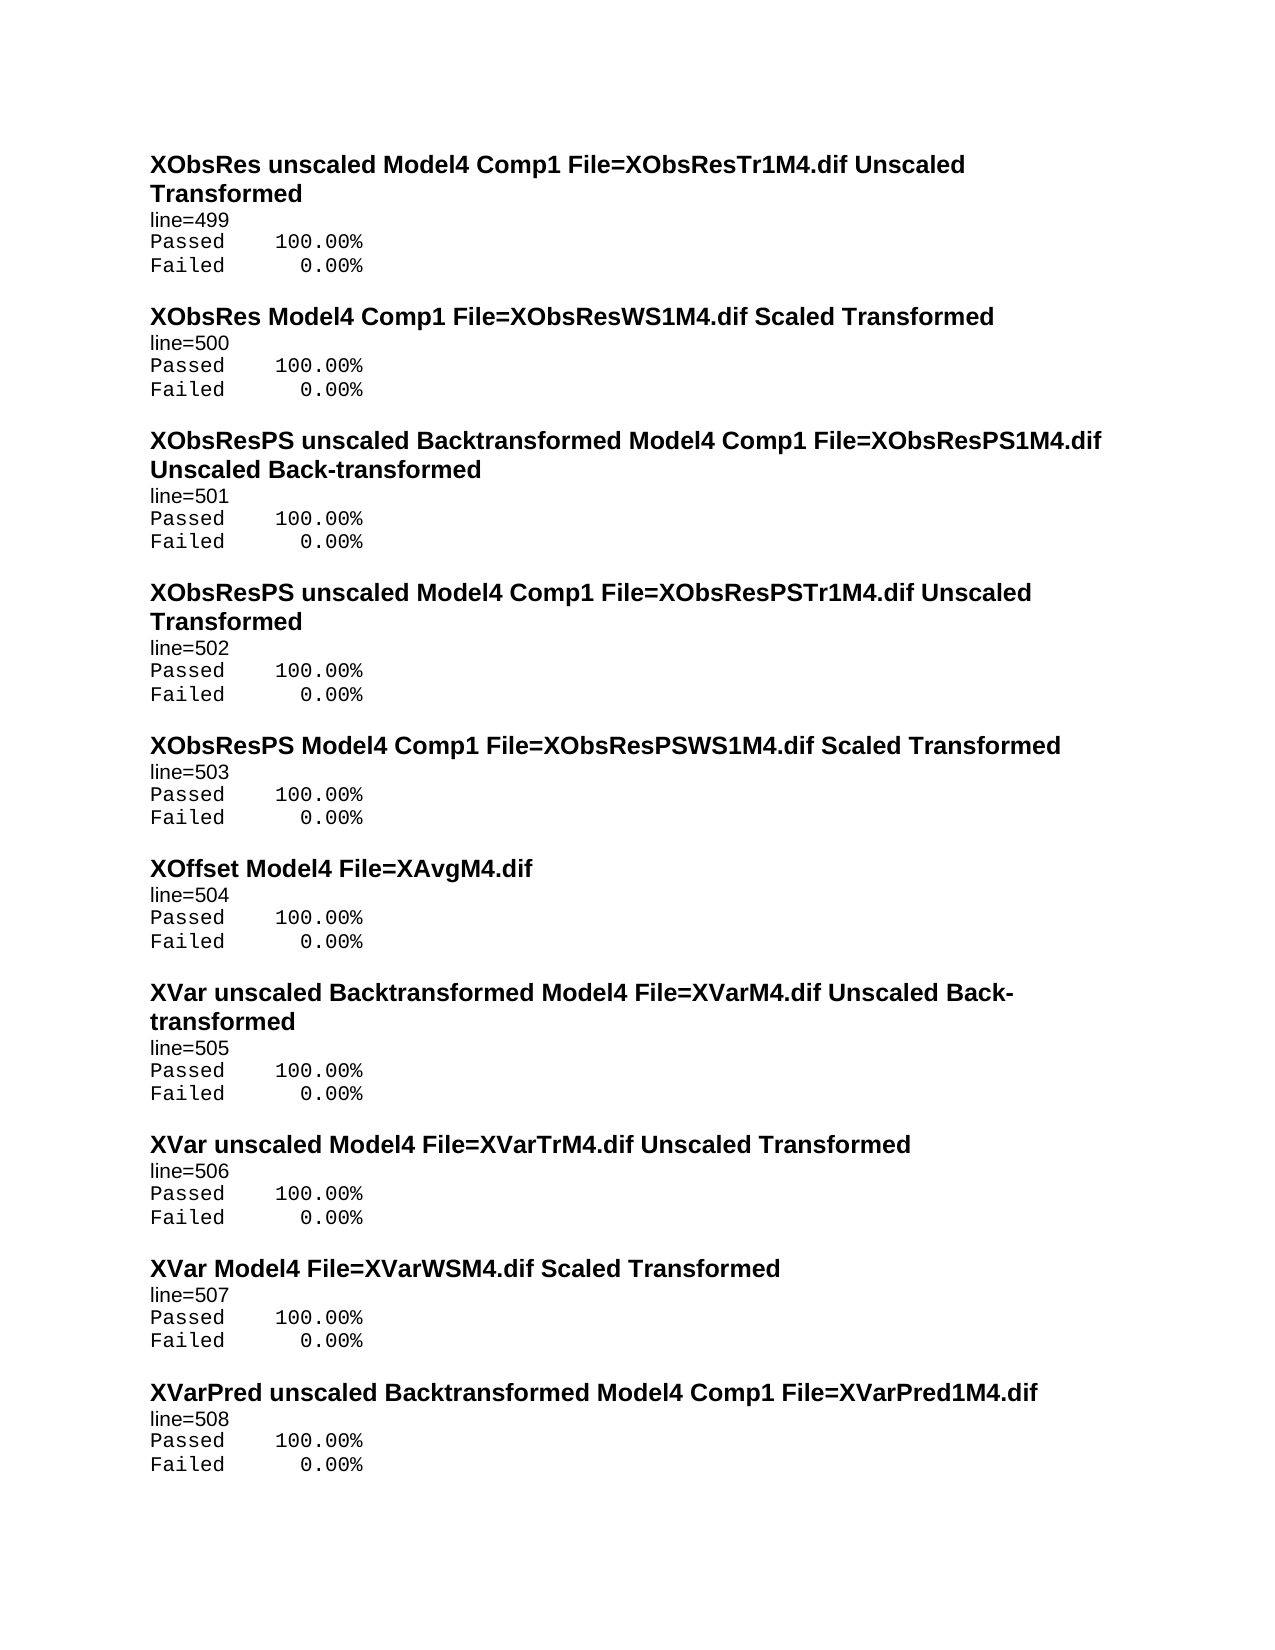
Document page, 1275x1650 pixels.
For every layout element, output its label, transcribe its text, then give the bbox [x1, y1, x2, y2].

text XObsResPS Model4 Comp1 File=XObsResPSWS1M4.dif Scaled Transformed [150, 731, 1125, 759]
text Failed 0.00% [150, 1083, 1125, 1107]
text Failed 0.00% [150, 1207, 1125, 1231]
text line=508 [150, 1407, 1125, 1431]
text Passed 100.00% [150, 231, 1125, 255]
text Passed 100.00% [150, 1307, 1125, 1331]
text Passed 100.00% [150, 1183, 1125, 1207]
text XObsRes Model4 Comp1 File=XObsResWS1M4.dif Scaled Transformed [150, 302, 1125, 331]
text Passed 100.00% [150, 355, 1125, 379]
text line=503 [150, 759, 1125, 783]
text Passed 100.00% [150, 660, 1125, 683]
text line=499 [150, 207, 1125, 231]
text Passed 100.00% [150, 507, 1125, 531]
text Failed 0.00% [150, 807, 1125, 831]
text line=506 [150, 1159, 1125, 1183]
text Failed 0.00% [150, 255, 1125, 279]
text Failed 0.00% [150, 379, 1125, 402]
text XVar unscaled Model4 File=XVarTrM4.dif Unscaled Transformed [150, 1131, 1125, 1159]
text Passed 100.00% [150, 1431, 1125, 1454]
text Failed 0.00% [150, 1454, 1125, 1478]
text XVar unscaled Backtransformed Model4 File=XVarM4.dif Unscaled Back-transformed [150, 978, 1125, 1036]
text Failed 0.00% [150, 931, 1125, 954]
text XOffset Model4 File=XAvgM4.dif [150, 854, 1125, 883]
text line=505 [150, 1036, 1125, 1059]
text line=502 [150, 636, 1125, 660]
text Passed 100.00% [150, 783, 1125, 807]
text line=507 [150, 1283, 1125, 1307]
text XObsResPS unscaled Model4 Comp1 File=XObsResPSTr1M4.dif Unscaled Transformed [150, 578, 1125, 636]
text XVar Model4 File=XVarWSM4.dif Scaled Transformed [150, 1254, 1125, 1283]
text line=501 [150, 483, 1125, 507]
text XVarPred unscaled Backtransformed Model4 Comp1 File=XVarPred1M4.dif [150, 1378, 1125, 1407]
text XObsRes unscaled Model4 Comp1 File=XObsResTr1M4.dif Unscaled Transformed [150, 150, 1125, 207]
text Failed 0.00% [150, 1331, 1125, 1354]
text Failed 0.00% [150, 683, 1125, 707]
text Passed 100.00% [150, 1059, 1125, 1083]
text Passed 100.00% [150, 907, 1125, 931]
text line=504 [150, 883, 1125, 907]
text line=500 [150, 331, 1125, 355]
text Failed 0.00% [150, 531, 1125, 555]
text XObsResPS unscaled Backtransformed Model4 Comp1 File=XObsResPS1M4.dif Unscaled Back-transformed [150, 426, 1125, 483]
